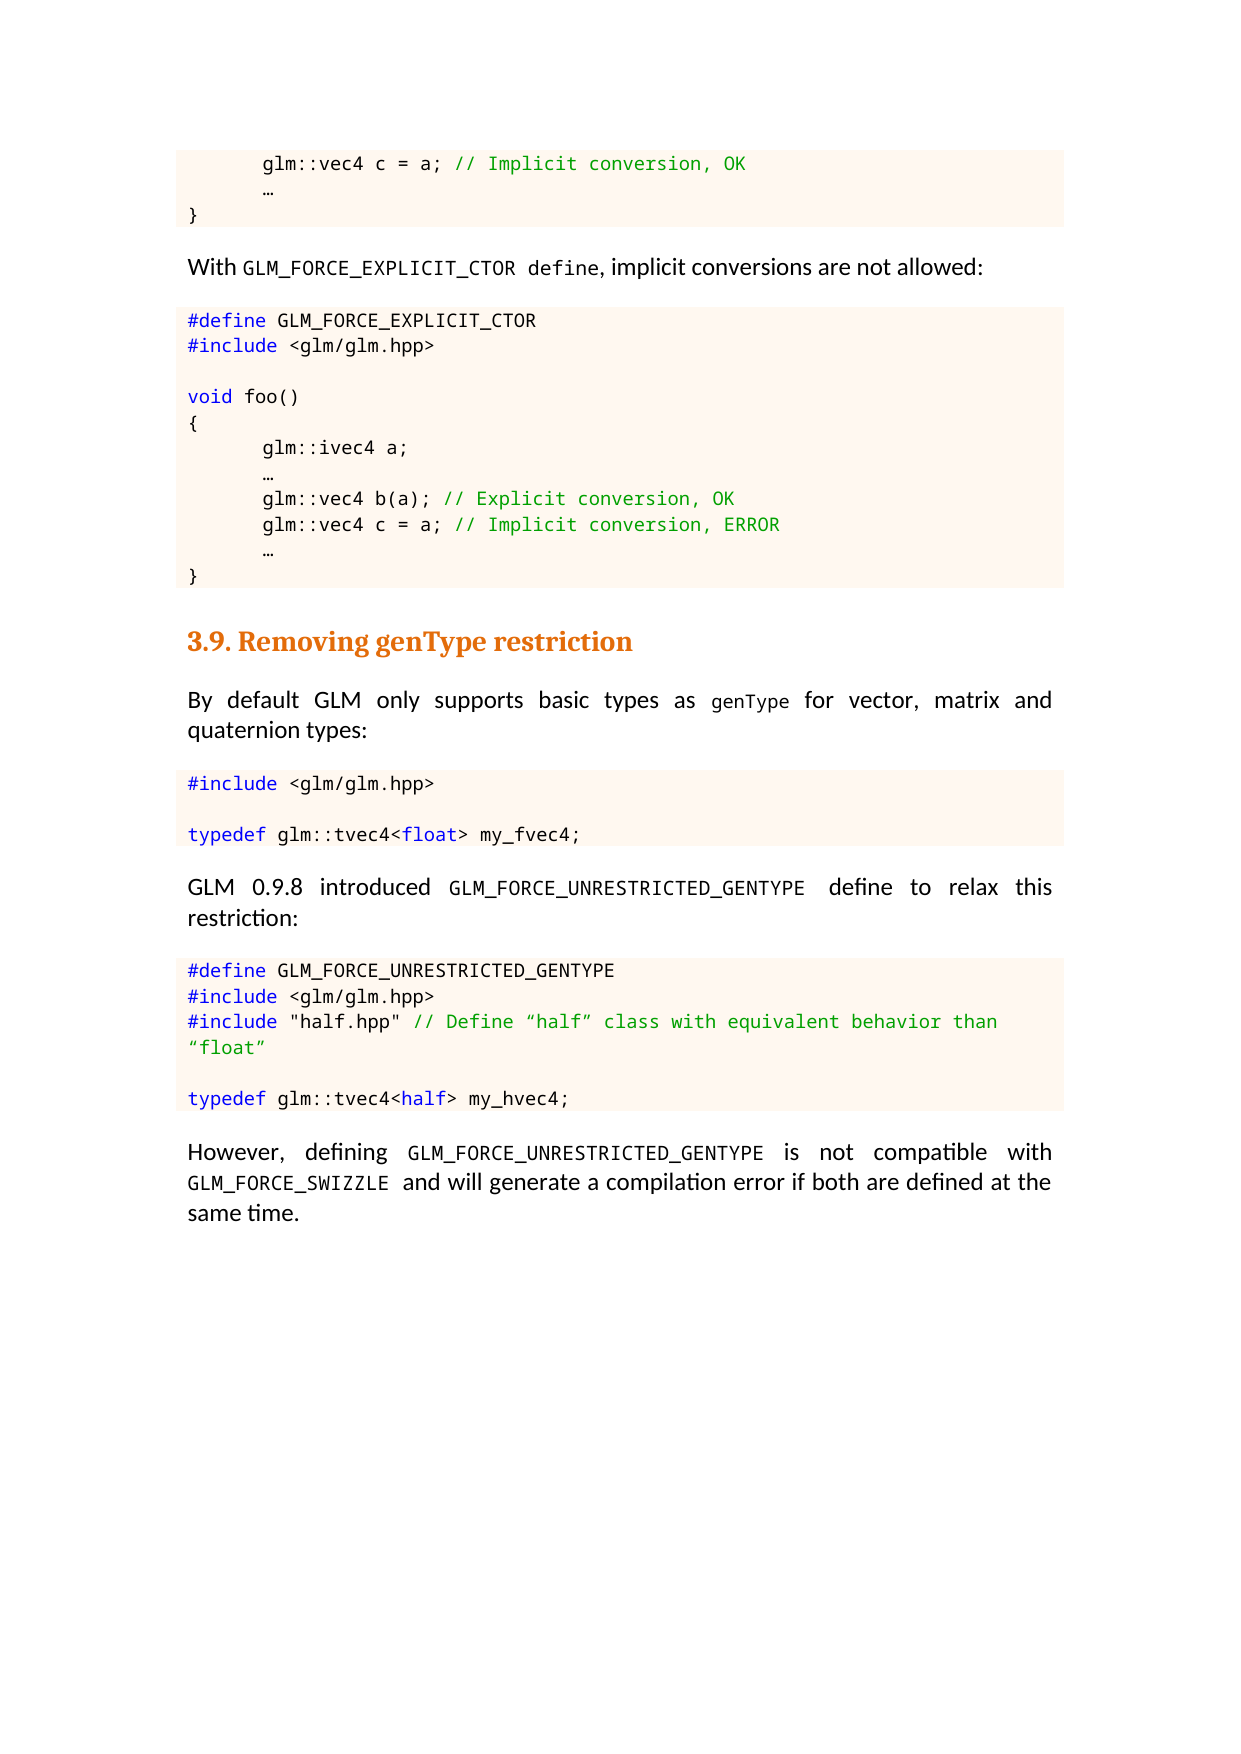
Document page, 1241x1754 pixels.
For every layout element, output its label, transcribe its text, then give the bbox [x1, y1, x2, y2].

text However, defining GLM_FORCE_UNRESTRICTED_GENTYPE is not compatible with GLM_FORCE_SWIZZLE and will generate a compilation error if both are defined at the same time. [187, 1136, 1053, 1227]
text By default GLM only supports basic types as genType for vector, matrix and quaternion types: [187, 684, 1053, 745]
table_header #define GLM_FORCE_EXPLICIT_CTOR #include <glm/glm.hpp> void foo() { glm::ivec4 a; … glm::vec4 b(a); // Explicit conversion, OK glm::vec4 c = a; // Implicit conversion, ERROR … } [176, 307, 1064, 588]
text GLM 0.9.8 introduced GLM_FORCE_UNRESTRICTED_GENTYPE define to relax this restriction: [187, 871, 1053, 932]
text With GLM_FORCE_EXPLICIT_CTOR define, implicit conversions are not allowed: [187, 252, 1053, 282]
table_header #define GLM_FORCE_UNRESTRICTED_GENTYPE #include <glm/glm.hpp> #include "half.hpp" // Define “half” class with equivalent behavior than “float” typedef glm::tvec4<half> my_hvec4; [176, 958, 1064, 1111]
subtitle 3.9. Removing genType restriction [187, 625, 1053, 659]
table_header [176, 150, 1064, 227]
table_header #include <glm/glm.hpp> typedef glm::tvec4<float> my_fvec4; [176, 770, 1064, 846]
